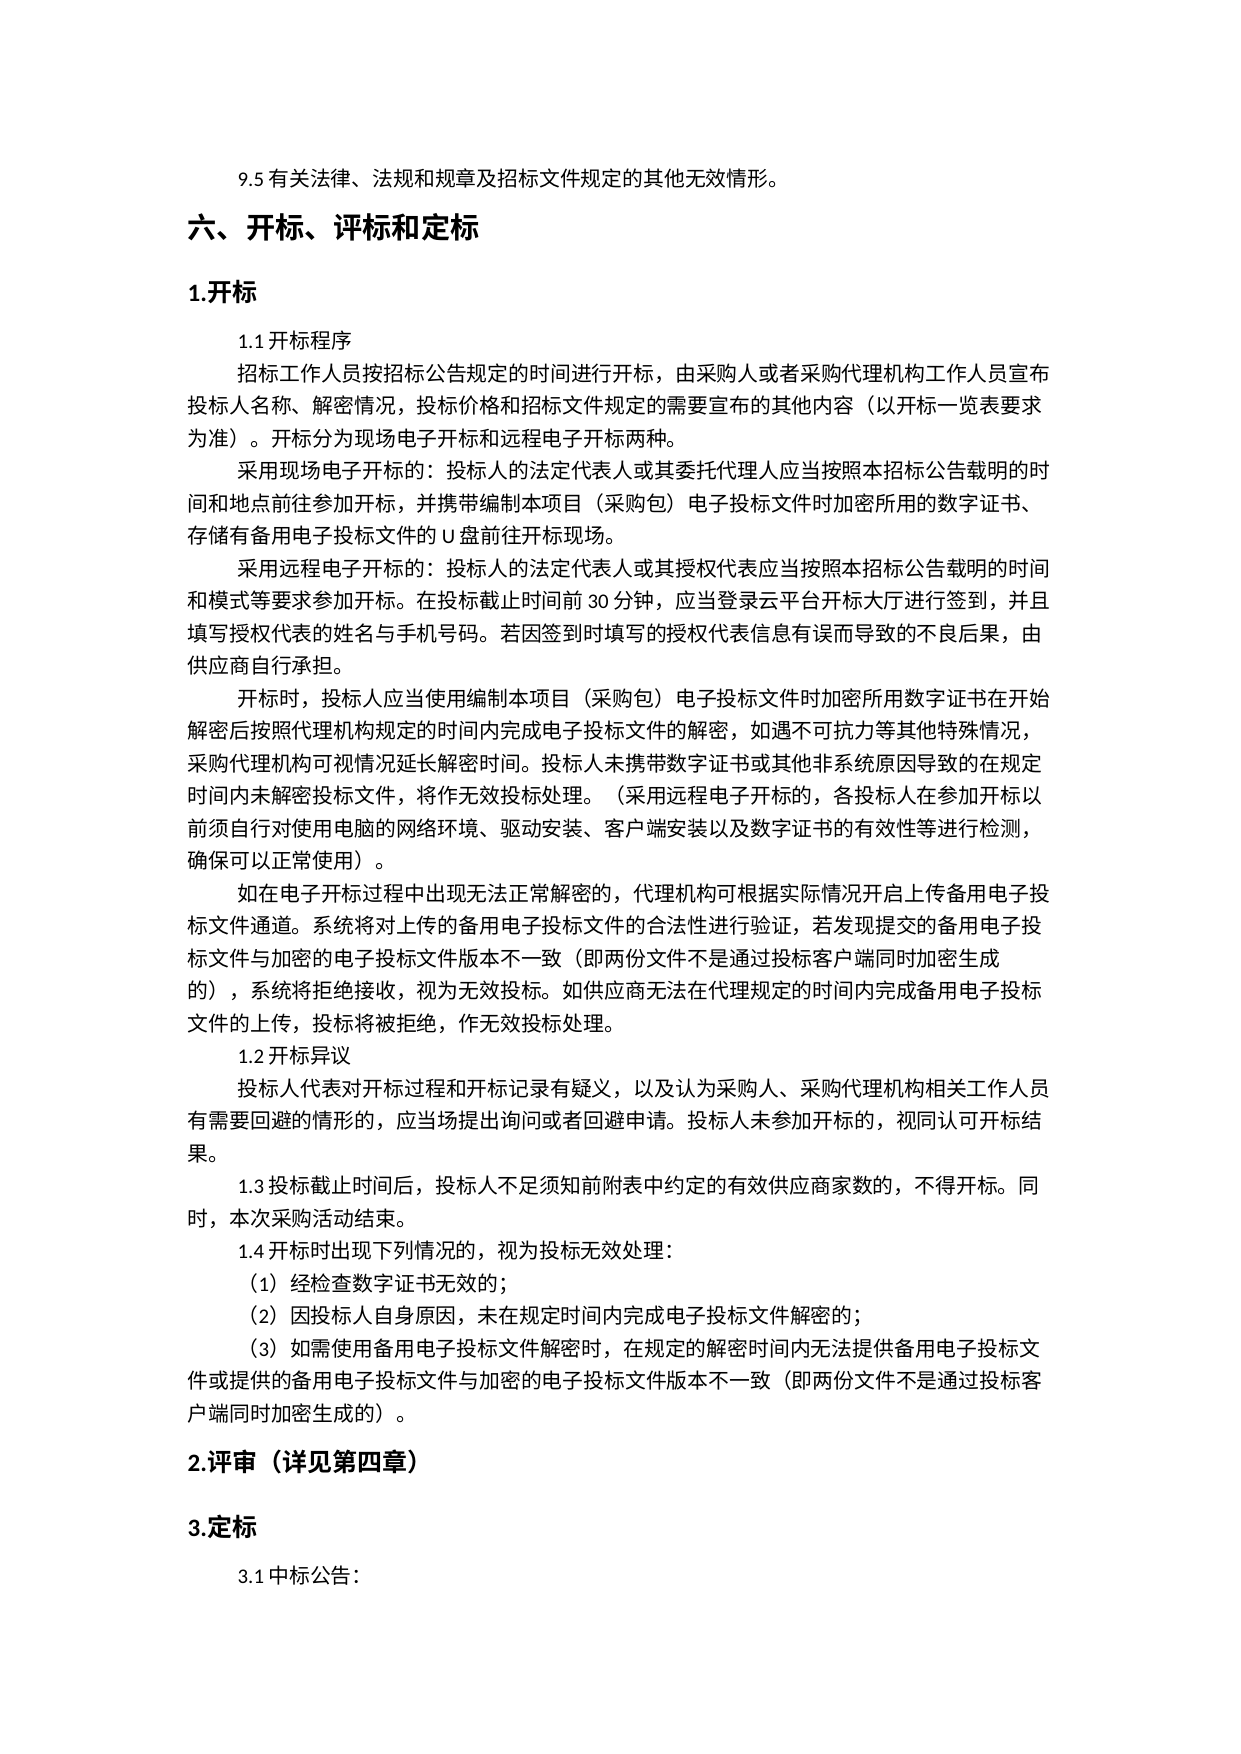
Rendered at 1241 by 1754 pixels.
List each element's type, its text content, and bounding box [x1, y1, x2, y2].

text 1.3 投标截止时间后，投标人不足须知前附表中约定的有效供应商家数的，不得开标。同时，本次采购活动结束。 [187, 1169, 1053, 1234]
text 采用现场电子开标的：投标人的法定代表人或其委托代理人应当按照本招标公告载明的时间和地点前往参加开标，并携带编制本项目（采购包）电子投标文件时加密所用的数字证书、存储有备用电子投标文件的U盘前往开标现场。 [187, 454, 1053, 552]
text 2.评审（详见第四章） [187, 1429, 1053, 1494]
text 1.2开标异议 [187, 1039, 1053, 1072]
text 3.定标 [187, 1494, 1053, 1559]
text 开标时，投标人应当使用编制本项目（采购包）电子投标文件时加密所用数字证书在开始解密后按照代理机构规定的时间内完成电子投标文件的解密，如遇不可抗力等其他特殊情况，采购代理机构可视情况延长解密时间。投标人未携带数字证书或其他非系统原因导致的在规定时间内未解密投标文件，将作无效投标处理。（采用远程电子开标的，各投标人在参加开标以前须自行对使用电脑的网络环境、驱动安装、客户端安装以及数字证书的有效性等进行检测，确保可以正常使用）。 [187, 682, 1053, 877]
text 六、开标、评标和定标 [187, 194, 1053, 259]
text （1）经检查数字证书无效的； [187, 1267, 1053, 1299]
text 1.4开标时出现下列情况的，视为投标无效处理： [187, 1234, 1053, 1267]
text （3）如需使用备用电子投标文件解密时，在规定的解密时间内无法提供备用电子投标文件或提供的备用电子投标文件与加密的电子投标文件版本不一致（即两份文件不是通过投标客户端同时加密生成的）。 [187, 1332, 1053, 1429]
text 如在电子开标过程中出现无法正常解密的，代理机构可根据实际情况开启上传备用电子投标文件通道。系统将对上传的备用电子投标文件的合法性进行验证，若发现提交的备用电子投标文件与加密的电子投标文件版本不一致（即两份文件不是通过投标客户端同时加密生成的），系统将拒绝接收，视为无效投标。如供应商无法在代理规定的时间内完成备用电子投标文件的上传，投标将被拒绝，作无效投标处理。 [187, 877, 1053, 1039]
text 1.开标 [187, 259, 1053, 324]
text 投标人代表对开标过程和开标记录有疑义，以及认为采购人、采购代理机构相关工作人员有需要回避的情形的，应当场提出询问或者回避申请。投标人未参加开标的，视同认可开标结果。 [187, 1072, 1053, 1169]
text 1.1 开标程序 [187, 324, 1053, 357]
text 3.1中标公告： [187, 1559, 1053, 1592]
text 招标工作人员按招标公告规定的时间进行开标，由采购人或者采购代理机构工作人员宣布投标人名称、解密情况，投标价格和招标文件规定的需要宣布的其他内容（以开标一览表要求为准）。开标分为现场电子开标和远程电子开标两种。 [187, 357, 1053, 454]
text （2）因投标人自身原因，未在规定时间内完成电子投标文件解密的； [187, 1299, 1053, 1332]
text 采用远程电子开标的：投标人的法定代表人或其授权代表应当按照本招标公告载明的时间和模式等要求参加开标。在投标截止时间前30分钟，应当登录云平台开标大厅进行签到，并且填写授权代表的姓名与手机号码。若因签到时填写的授权代表信息有误而导致的不良后果，由供应商自行承担。 [187, 552, 1053, 682]
text 9.5有关法律、法规和规章及招标文件规定的其他无效情形。 [187, 162, 1053, 194]
